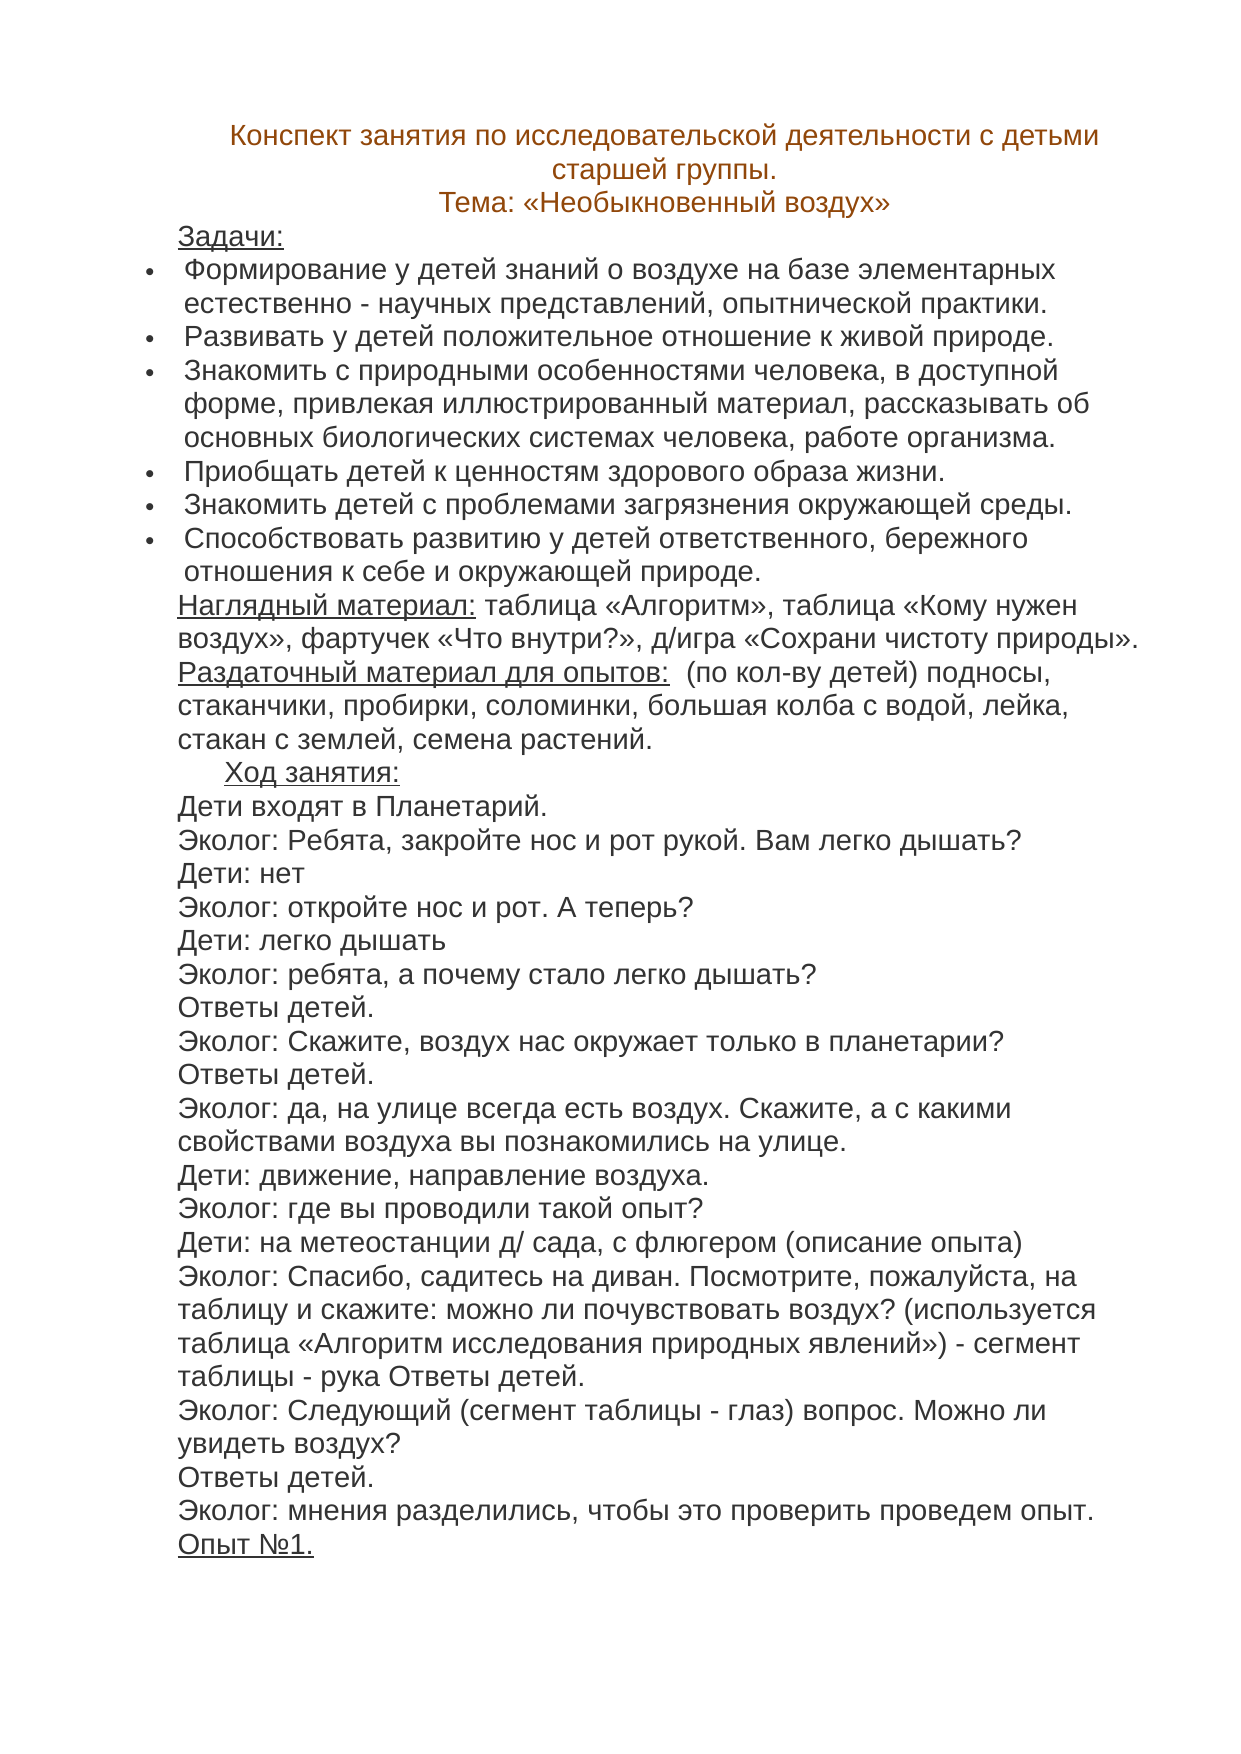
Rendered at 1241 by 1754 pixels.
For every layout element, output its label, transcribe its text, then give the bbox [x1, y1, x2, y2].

text Эколог: да, на улице всегда есть воздух. Скажите, а с какими свойствами воздуха вы познакомились на улице. [177, 1091, 1152, 1158]
list Формирование у детей знаний о воздухе на базе элементарных естественно - научных представлений, опытнической практики. [146, 252, 1145, 319]
text Опыт №1. [177, 1527, 1152, 1560]
text Дети: легко дышать [177, 923, 1152, 957]
text Дети: на метеостанции д/ сада, с флюгером (описание опыта) [177, 1225, 1152, 1258]
text Эколог: Скажите, воздух нас окружает только в планетарии? [177, 1024, 1152, 1057]
text Дети: движение, направление воздуха. [177, 1158, 1152, 1191]
text Дети: нет [177, 856, 1152, 889]
text Ответы детей. [177, 990, 1152, 1024]
text Ход занятия: [224, 755, 1152, 789]
text Ответы детей. [177, 1057, 1152, 1091]
list Развивать у детей положительное отношение к живой природе. [146, 319, 1145, 353]
list Приобщать детей к ценностям здорового образа жизни. [146, 453, 1145, 487]
text Эколог: откройте нос и рот. А теперь? [177, 889, 1152, 923]
text Эколог: мнения разделились, чтобы это проверить проведем опыт. [177, 1493, 1152, 1527]
text Ответы детей. [177, 1460, 1152, 1493]
text Эколог: ребята, а почему стало легко дышать? [177, 957, 1152, 990]
text Эколог: Спасибо, садитесь на диван. Посмотрите, пожалуйста, на таблицу и скажите: можно ли почувствовать воздух? (используется таблица «Алгоритм исследования природных явлений») - сегмент таблицы - рука Ответы детей. [177, 1258, 1152, 1393]
text Дети входят в Планетарий. [177, 789, 1152, 822]
text Эколог: Следующий (сегмент таблицы - глаз) вопрос. Можно ли увидеть воздух? [177, 1393, 1152, 1460]
text Эколог: где вы проводили такой опыт? [177, 1191, 1152, 1225]
list Способствовать развитию у детей ответственного, бережного отношения к себе и окружающей природе. [146, 521, 1145, 588]
text Наглядный материал: таблица «Алгоритм», таблица «Кому нужен воздух», фартучек «Что внутри?», д/игра «Сохрани чистоту природы». [177, 588, 1152, 655]
text Раздаточный материал для опытов: (по кол-ву детей) подносы, стаканчики, пробирки, соломинки, большая колба с водой, лейка, стакан с землей, семена растений. [177, 655, 1152, 755]
text Конспект занятия по исследовательской деятельности с детьми старшей группы. Тема: «Необыкновенный воздух» [177, 118, 1152, 219]
list Знакомить детей с проблемами загрязнения окружающей среды. [146, 487, 1145, 521]
list Знакомить с природными особенностями человека, в доступной форме, привлекая иллюстрированный материал, рассказывать об основных биологических системах человека, работе организма. [146, 353, 1145, 453]
text Задачи: [177, 219, 1152, 252]
text Эколог: Ребята, закройте нос и рот рукой. Вам легко дышать? [177, 822, 1152, 856]
